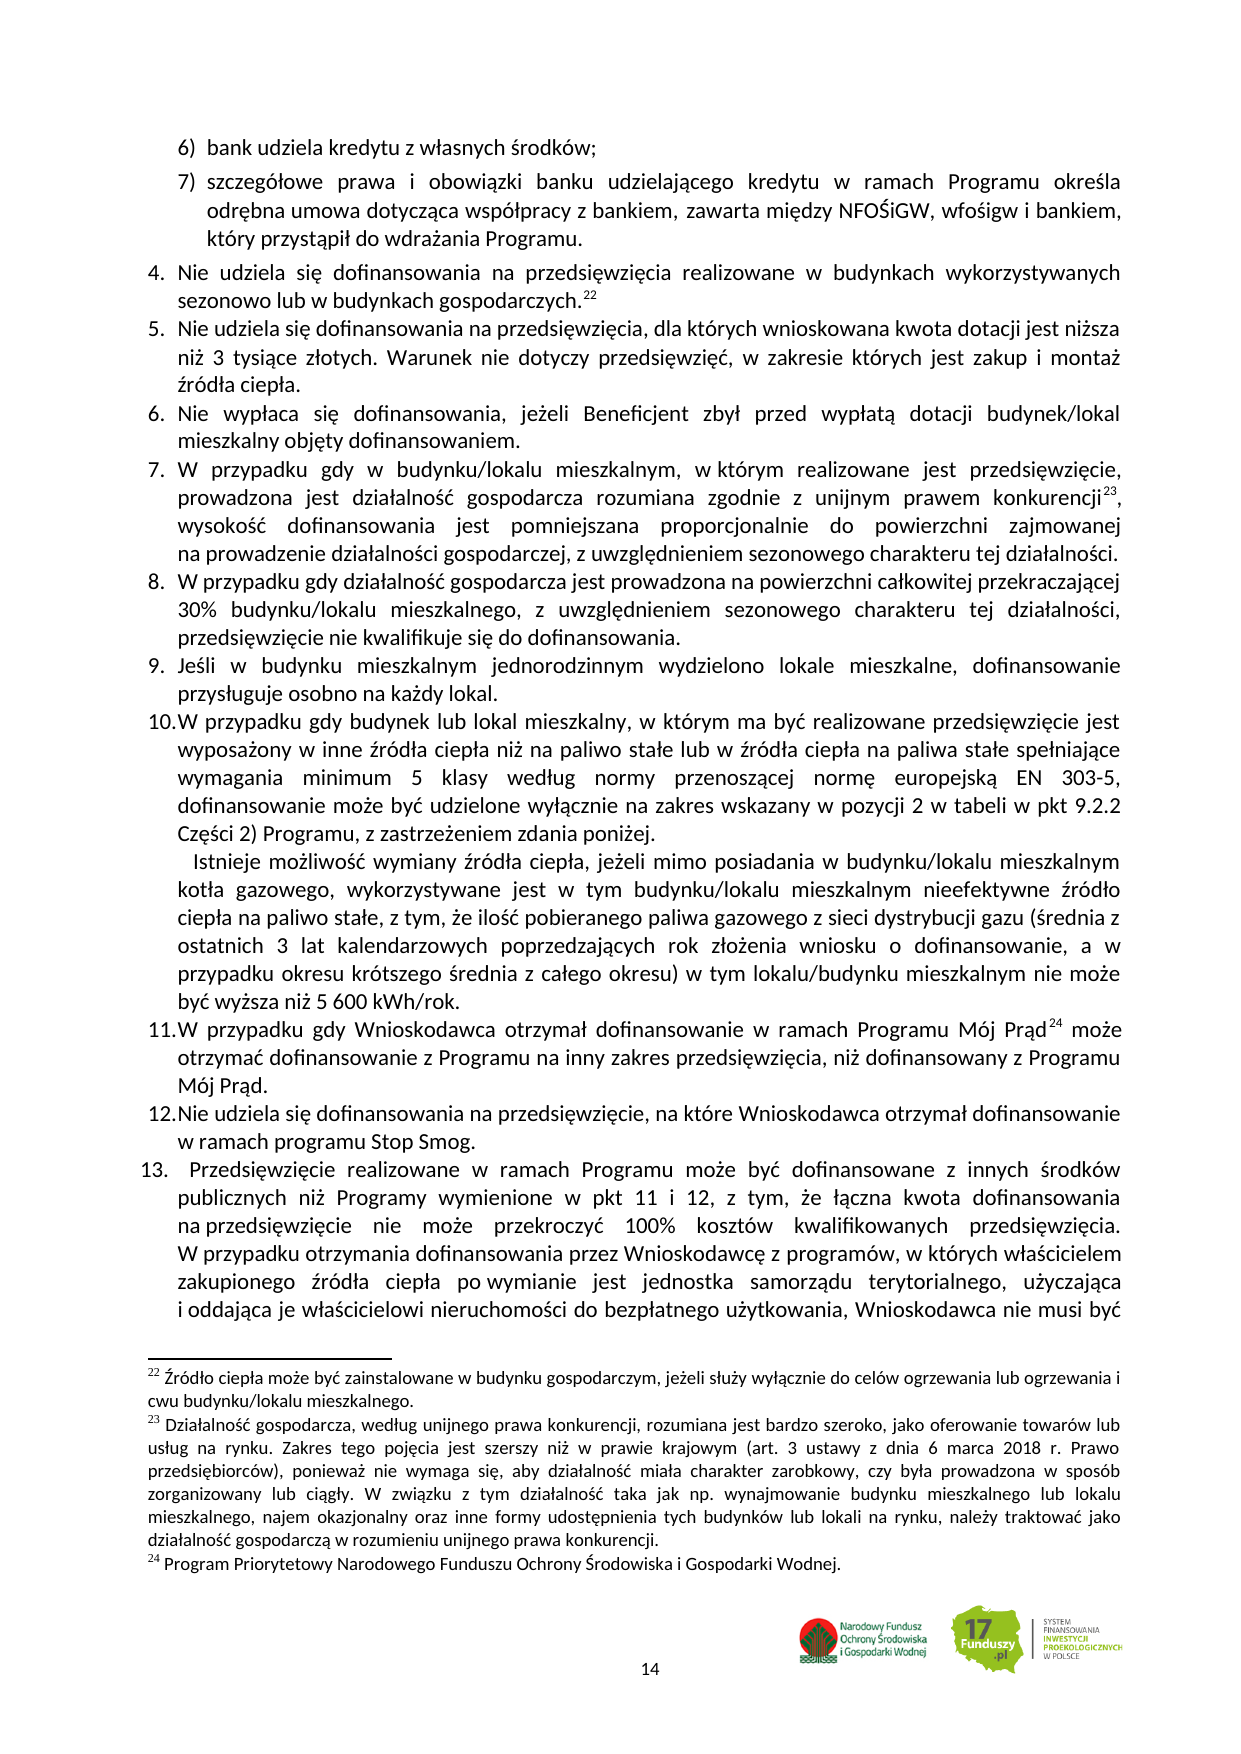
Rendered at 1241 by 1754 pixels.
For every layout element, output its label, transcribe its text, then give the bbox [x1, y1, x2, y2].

list W przypadku gdy działalność gospodarcza jest prowadzona na powierzchni całkowitej przekraczającej 30% budynku/lokalu mieszkalnego, z uwzględnieniem sezonowego charakteru tej działalności, przedsięwzięcie nie kwalifikuje się do dofinansowania. [148, 567, 1122, 651]
list W przypadku gdy Wnioskodawca otrzymał dofinansowanie w ramach Programu Mój Prąd może otrzymać dofinansowanie z Programu na inny zakres przedsięwzięcia, niż dofinansowany z Programu Mój Prąd. [148, 1015, 1122, 1099]
picture [786, 1603, 1123, 1676]
list Nie wypłaca się dofinansowania, jeżeli Beneficjent zbył przed wypłatą dotacji budynek/lokal mieszkalny objęty dofinansowaniem. [148, 399, 1122, 455]
list Nie udziela się dofinansowania na przedsięwzięcie, na które Wnioskodawca otrzymał dofinansowanie w ramach programu Stop Smog. [148, 1099, 1122, 1155]
list szczegółowe prawa i obowiązki banku udzielającego kredytu w ramach Programu określa odrębna umowa dotycząca współpracy z bankiem, zawarta między NFOŚiGW, wfośigw i bankiem, który przystąpił do wdrażania Programu. [177, 167, 1122, 252]
list Nie udziela się dofinansowania na przedsięwzięcia, dla których wnioskowana kwota dotacji jest niższa niż 3 tysiące złotych. Warunek nie dotyczy przedsięwzięć, w zakresie których jest zakup i montaż źródła ciepła. [148, 314, 1122, 399]
list W przypadku gdy budynek lub lokal mieszkalny, w którym ma być realizowane przedsięwzięcie jest wyposażony w inne źródła ciepła niż na paliwo stałe lub w źródła ciepła na paliwa stałe spełniające wymagania minimum 5 klasy według normy przenoszącej normę europejską EN 303-5, dofinansowanie może być udzielone wyłącznie na zakres wskazany w pozycji 2 w tabeli w pkt 9.2.2 Części 2) Programu, z zastrzeżeniem zdania poniżej. [148, 707, 1122, 847]
list W przypadku gdy w budynku/lokalu mieszkalnym, w którym realizowane jest przedsięwzięcie, prowadzona jest działalność gospodarcza rozumiana zgodnie z unijnym prawem konkurencji, wysokość dofinansowania jest pomniejszana proporcjonalnie do powierzchni zajmowanej na prowadzenie działalności gospodarczej, z uwzględnieniem sezonowego charakteru tej działalności. [148, 455, 1122, 567]
list Jeśli w budynku mieszkalnym jednorodzinnym wydzielono lokale mieszkalne, dofinansowanie przysługuje osobno na każdy lokal. [148, 651, 1122, 707]
list Istnieje możliwość wymiany źródła ciepła, jeżeli mimo posiadania w budynku/lokalu mieszkalnym kotła gazowego, wykorzystywane jest w tym budynku/lokalu mieszkalnym nieefektywne źródło ciepła na paliwo stałe, z tym, że ilość pobieranego paliwa gazowego z sieci dystrybucji gazu (średnia z ostatnich 3 lat kalendarzowych poprzedzających rok złożenia wniosku o dofinansowanie, a w przypadku okresu krótszego średnia z całego okresu) w tym lokalu/budynku mieszkalnym nie może być wyższa niż 5 600 kWh/rok. [148, 847, 1122, 1015]
list Nie udziela się dofinansowania na przedsięwzięcia realizowane w budynkach wykorzystywanych sezonowo lub w budynkach gospodarczych. [148, 258, 1122, 314]
list bank udziela kredytu z własnych środków; [177, 133, 1122, 161]
